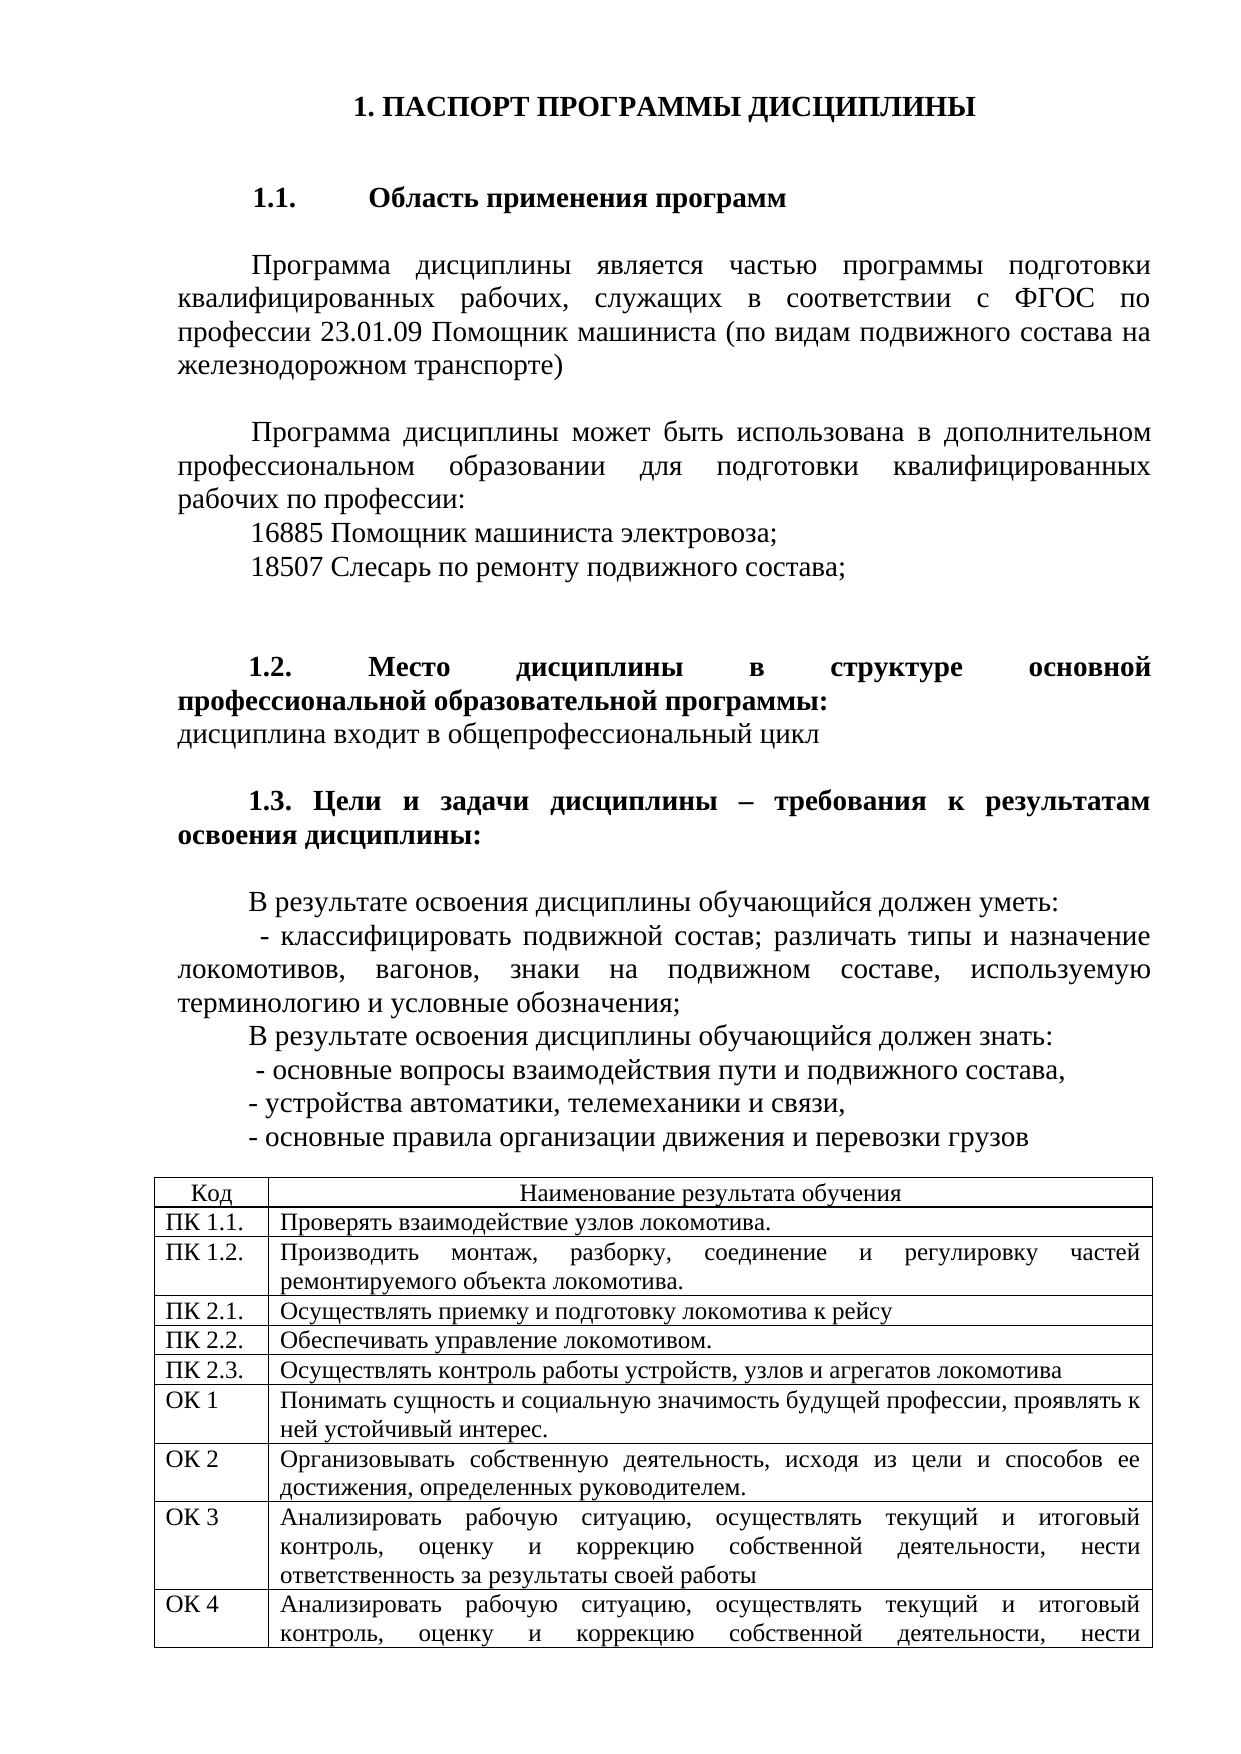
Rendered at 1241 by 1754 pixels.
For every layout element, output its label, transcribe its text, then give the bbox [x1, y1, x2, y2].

text - основные вопросы взаимодействия пути и подвижного состава, [177, 1052, 1152, 1085]
table_cell ПК 2.2. [155, 1326, 268, 1354]
table_cell Обеспечивать управление локомотивом. [269, 1326, 1152, 1354]
table_cell ПК 2.1. [155, 1296, 268, 1324]
table_cell ПК 1.2. [155, 1237, 268, 1295]
text 16885 Помощник машиниста электровоза; [177, 515, 1171, 549]
text Программа дисциплины является частью программы подготовки квалифицированных рабочих, служащих в соответствии с ФГОС по профессии 23.01.09 Помощник машиниста (по видам подвижного состава на железнодорожном транспорте) [177, 247, 1152, 381]
text дисциплина входит в общепрофессиональный цикл [177, 716, 1152, 750]
table_header Наименование результата обучения [269, 1178, 1152, 1206]
table_cell Осуществлять контроль работы устройств, узлов и агрегатов локомотива [269, 1355, 1152, 1384]
list Место дисциплины в структуре основной профессиональной образовательной программы: [177, 649, 1152, 716]
table_cell ПК 2.3. [155, 1355, 268, 1384]
table_cell ПК 1.1. [155, 1208, 268, 1236]
table_cell Производить монтаж, разборку, соединение и регулировку частей ремонтируемого объекта локомотива. [269, 1237, 1152, 1295]
table_cell ОК 3 [155, 1502, 268, 1588]
text 1. паспорт ПРОГРАММЫ ДИСЦИПЛИНЫ [177, 89, 1152, 122]
text - классифицировать подвижной состав; различать типы и назначение локомотивов, вагонов, знаки на подвижном составе, используемую терминологию и условные обозначения; [177, 918, 1152, 1018]
table_cell ОК 1 [155, 1385, 268, 1443]
text - основные правила организации движения и перевозки грузов [177, 1119, 1152, 1152]
table_cell Организовывать собственную деятельность, исходя из цели и способов ее достижения, определенных руководителем. [269, 1444, 1152, 1501]
text 18507 Слесарь по ремонту подвижного состава; [177, 549, 1171, 582]
text Программа дисциплины может быть использована в дополнительном профессиональном образовании для подготовки квалифицированных рабочих по профессии: [177, 414, 1152, 515]
table_header Код [155, 1178, 268, 1206]
list Область применения программ [177, 180, 1152, 213]
text - устройства автоматики, телемеханики и связи, [177, 1085, 1152, 1119]
text В результате освоения дисциплины обучающийся должен уметь: [177, 884, 1152, 918]
text 1.3. Цели и задачи дисциплины – требования к результатам освоения дисциплины: [177, 783, 1152, 851]
table_cell ОК 4 [155, 1590, 268, 1647]
table_cell Понимать сущность и социальную значимость будущей профессии, проявлять к ней устойчивый интерес. [269, 1385, 1152, 1443]
table_cell ОК 2 [155, 1444, 268, 1501]
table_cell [269, 1590, 1152, 1647]
table_cell Проверять взаимодействие узлов локомотива. [269, 1208, 1152, 1236]
text В результате освоения дисциплины обучающийся должен знать: [177, 1018, 1152, 1052]
table_cell Осуществлять приемку и подготовку локомотива к рейсу [269, 1296, 1152, 1324]
